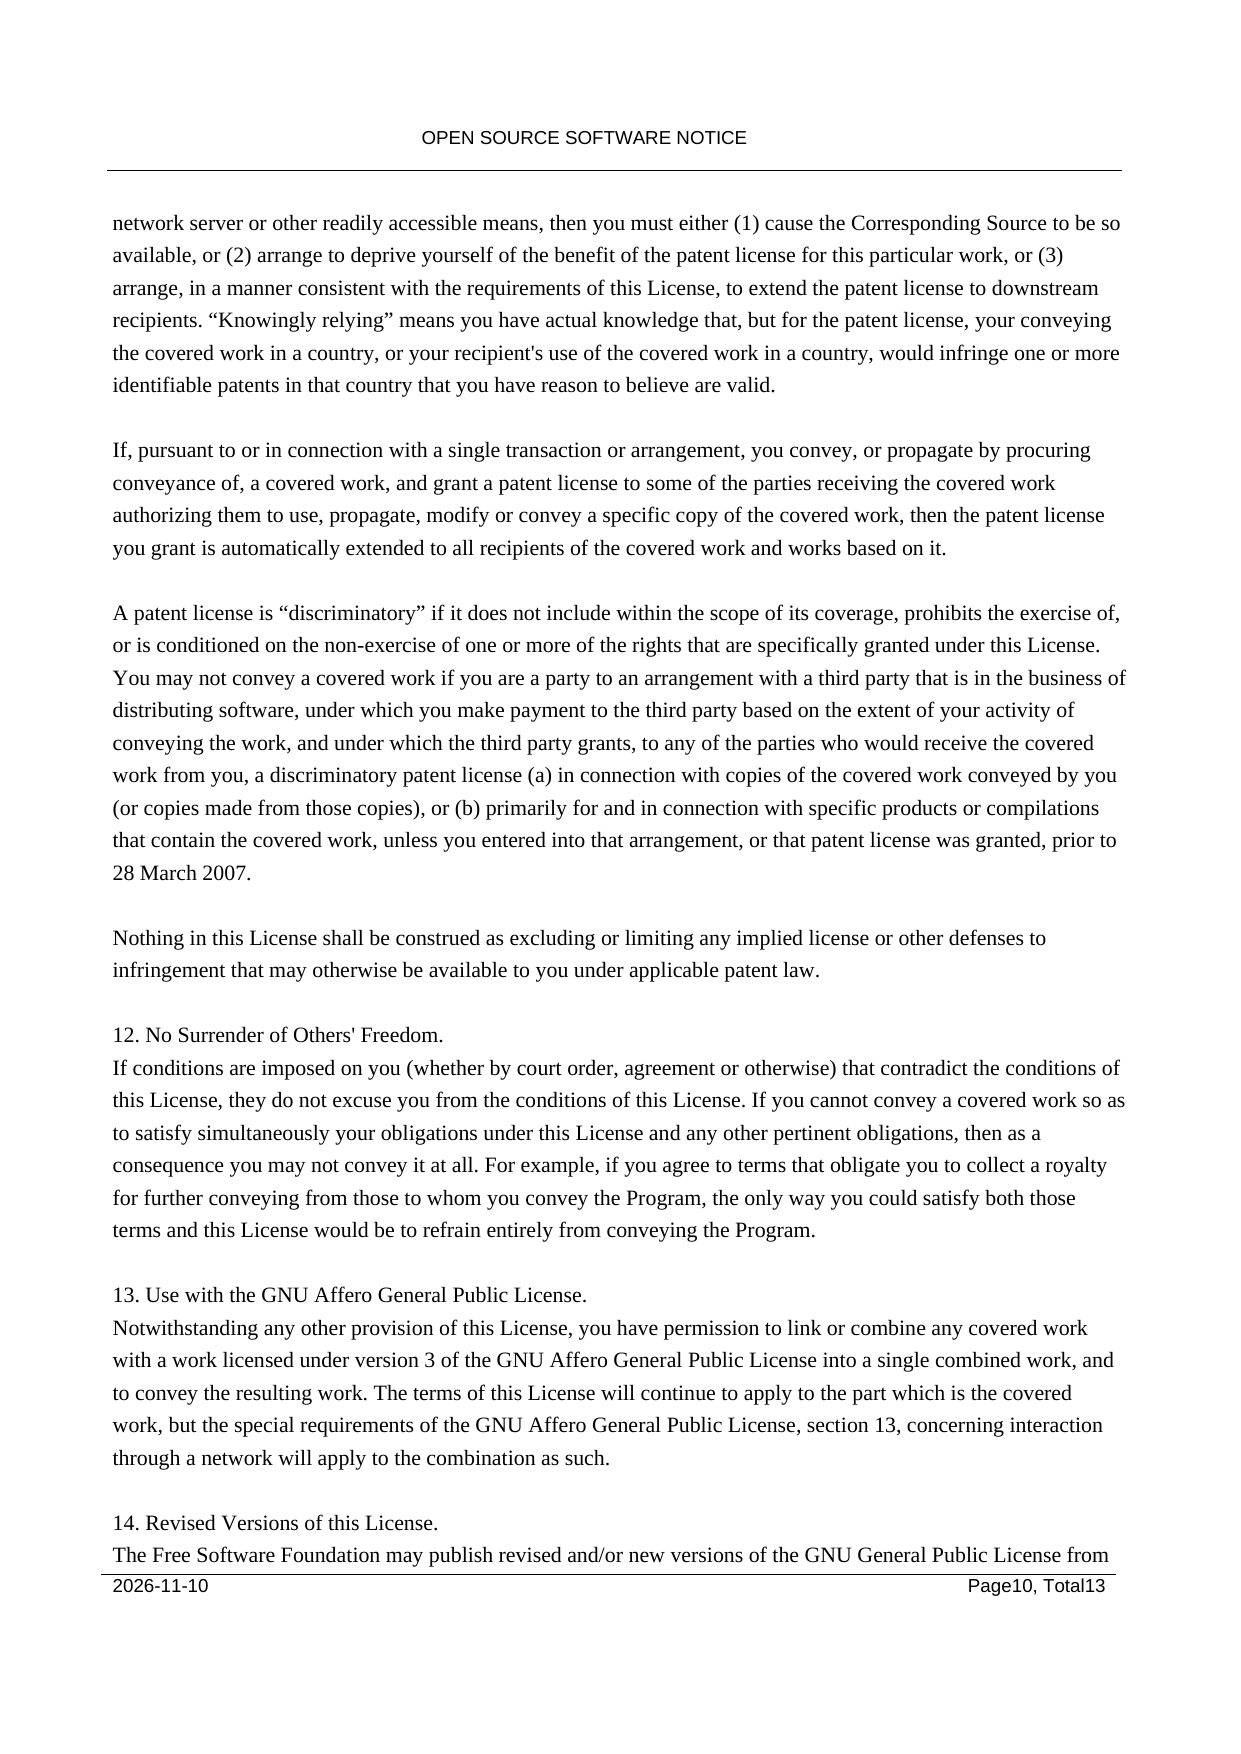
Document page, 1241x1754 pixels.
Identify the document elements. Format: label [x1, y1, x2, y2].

text [112, 206, 1128, 1571]
